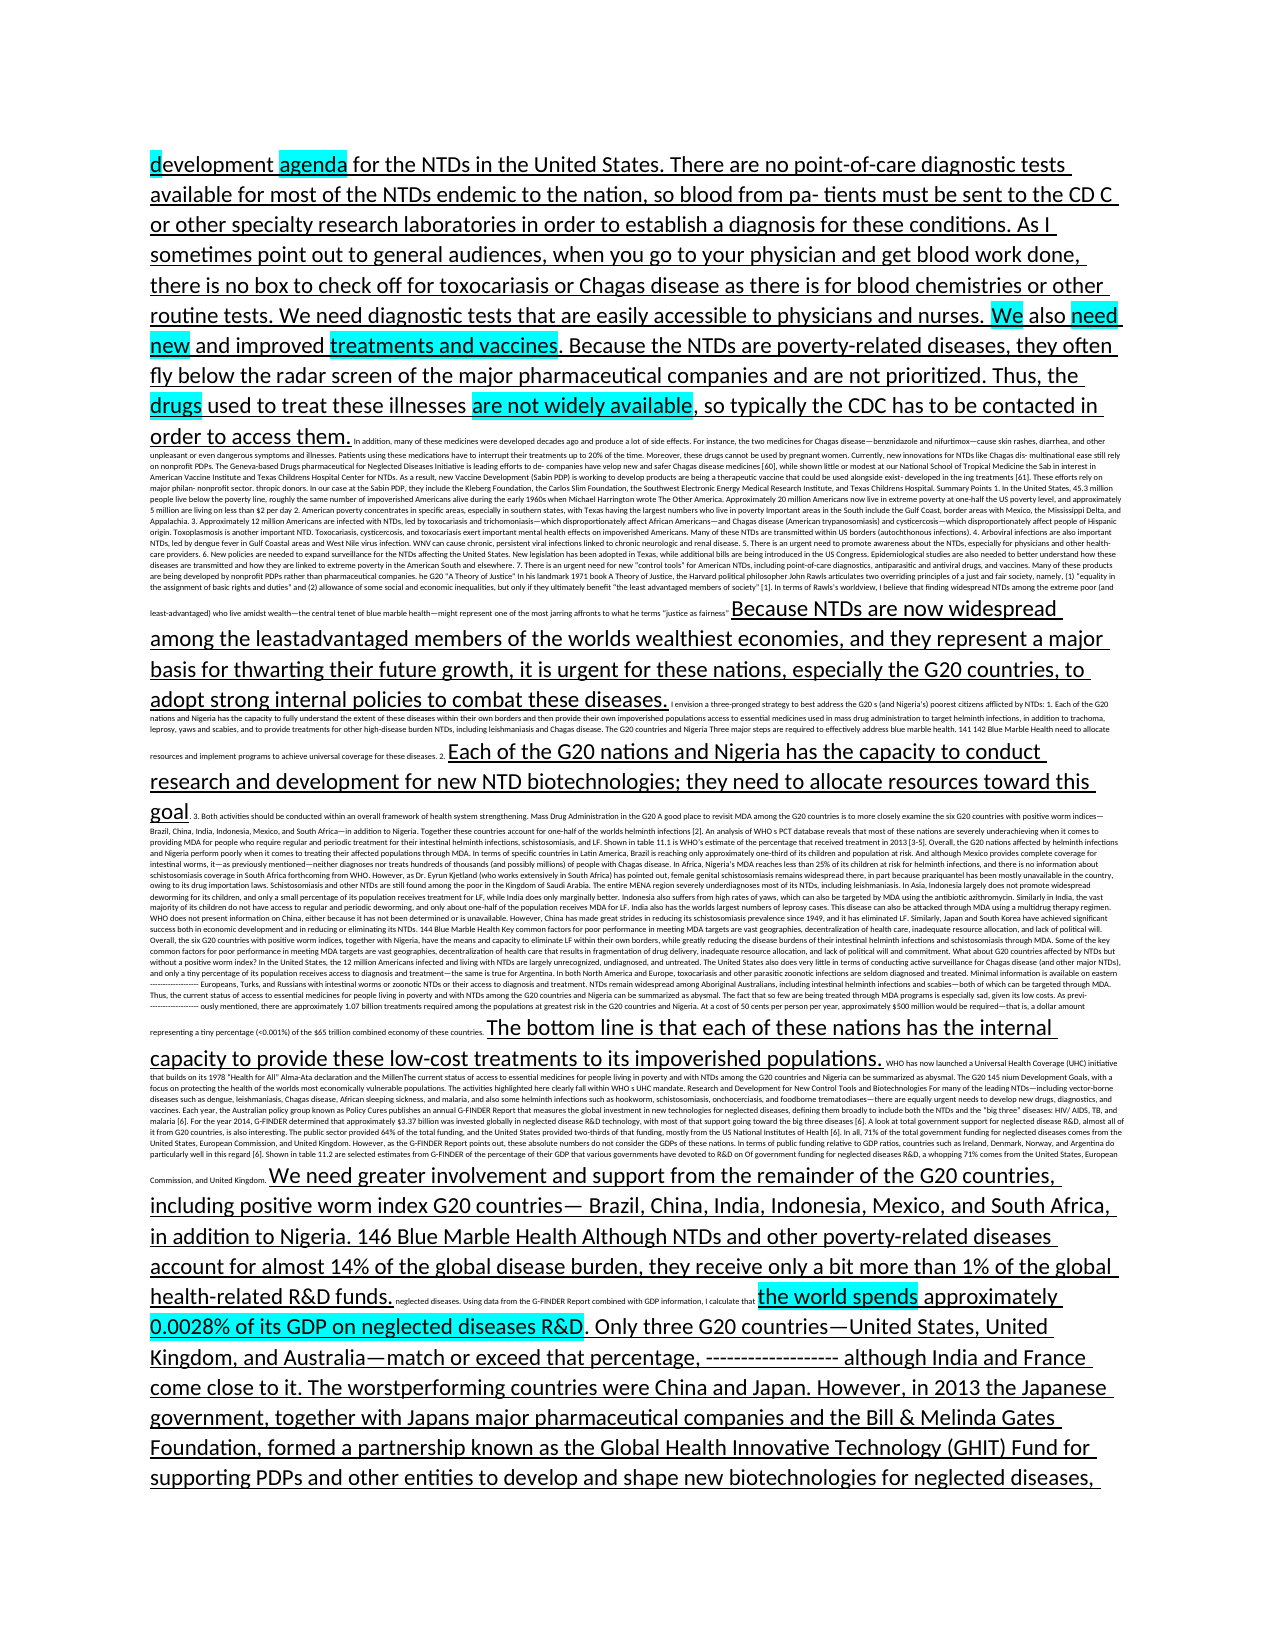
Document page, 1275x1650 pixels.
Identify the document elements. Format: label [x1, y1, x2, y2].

text [150, 150, 1125, 1492]
